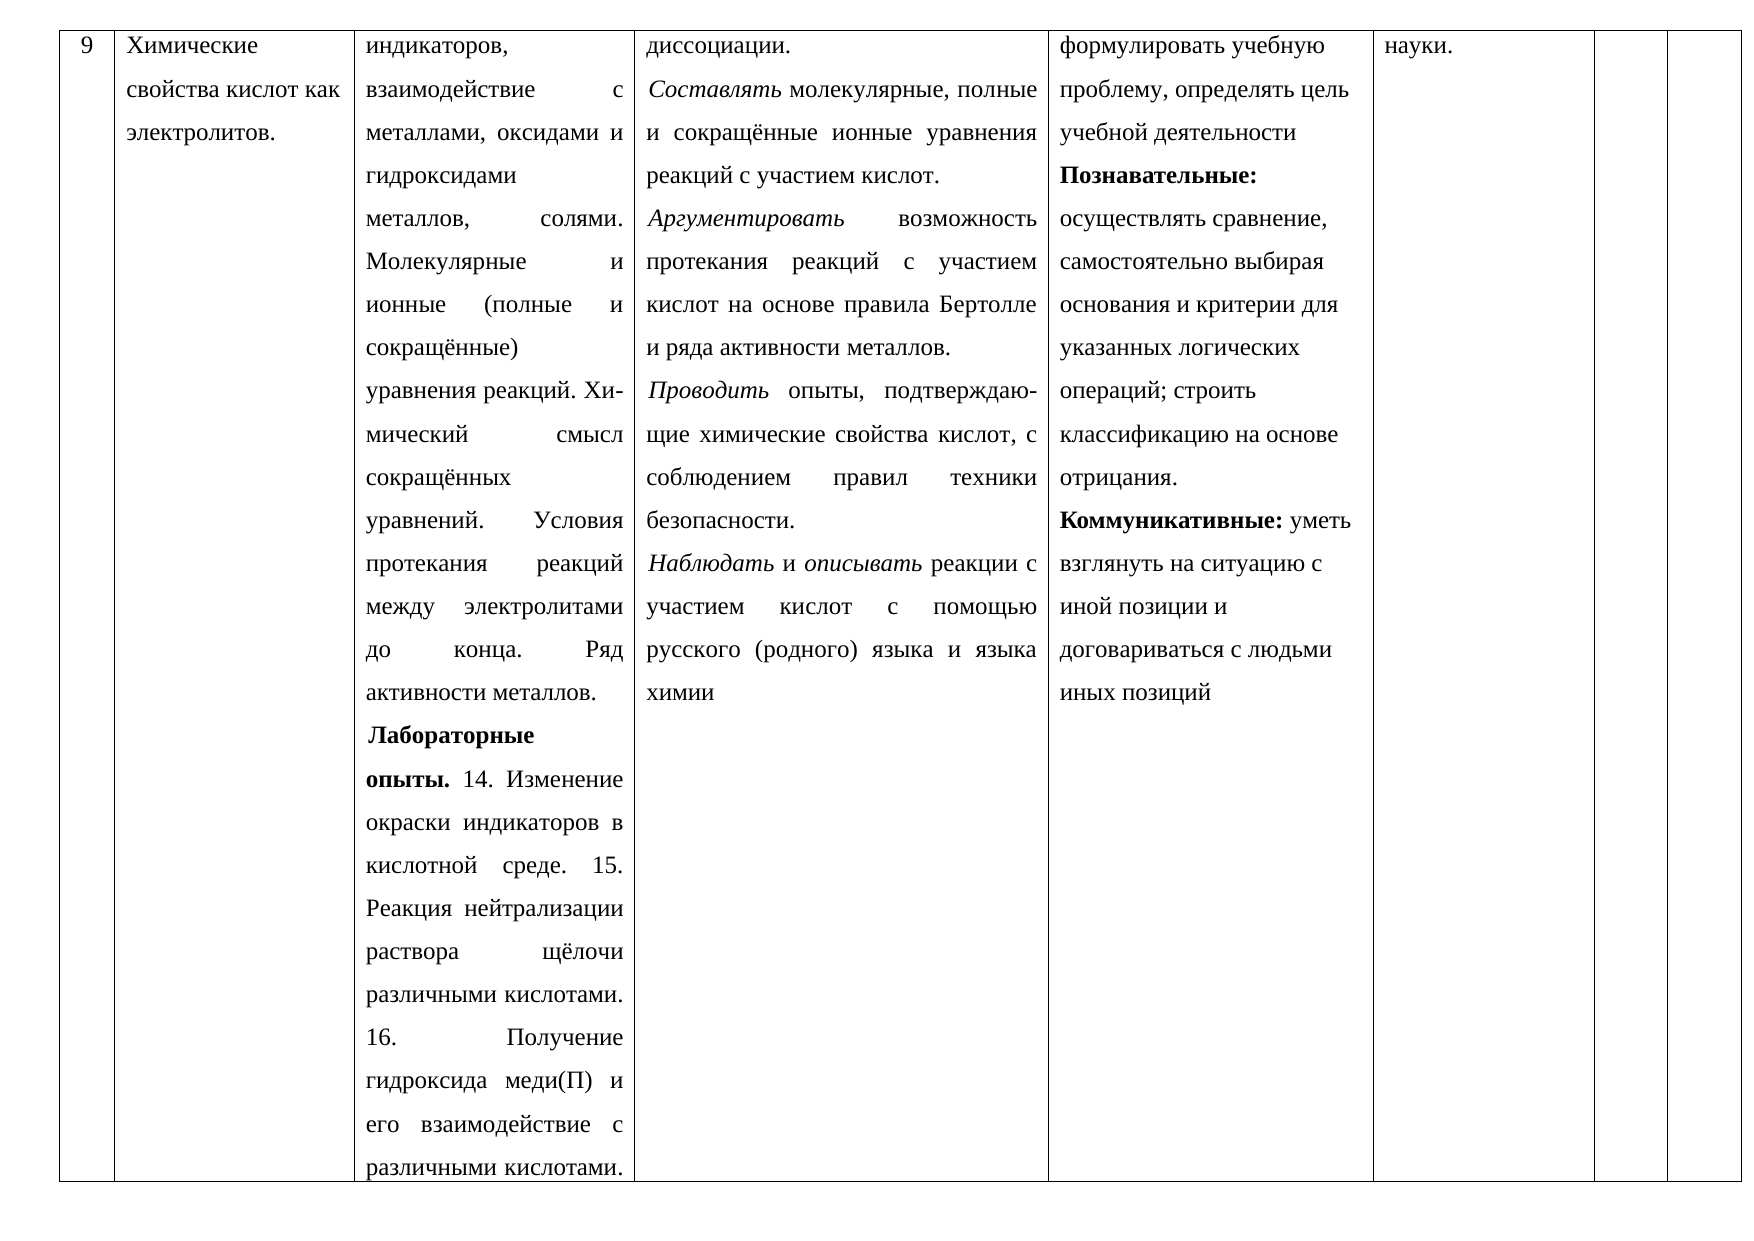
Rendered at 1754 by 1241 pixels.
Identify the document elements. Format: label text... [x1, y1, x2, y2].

table_cell 9 [60, 31, 114, 1181]
table_cell [1668, 31, 1741, 1181]
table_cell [1374, 31, 1594, 1181]
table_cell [1049, 31, 1373, 1181]
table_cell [635, 31, 1048, 1181]
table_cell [355, 31, 634, 1181]
table_cell [1595, 31, 1667, 1181]
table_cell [115, 31, 354, 1181]
